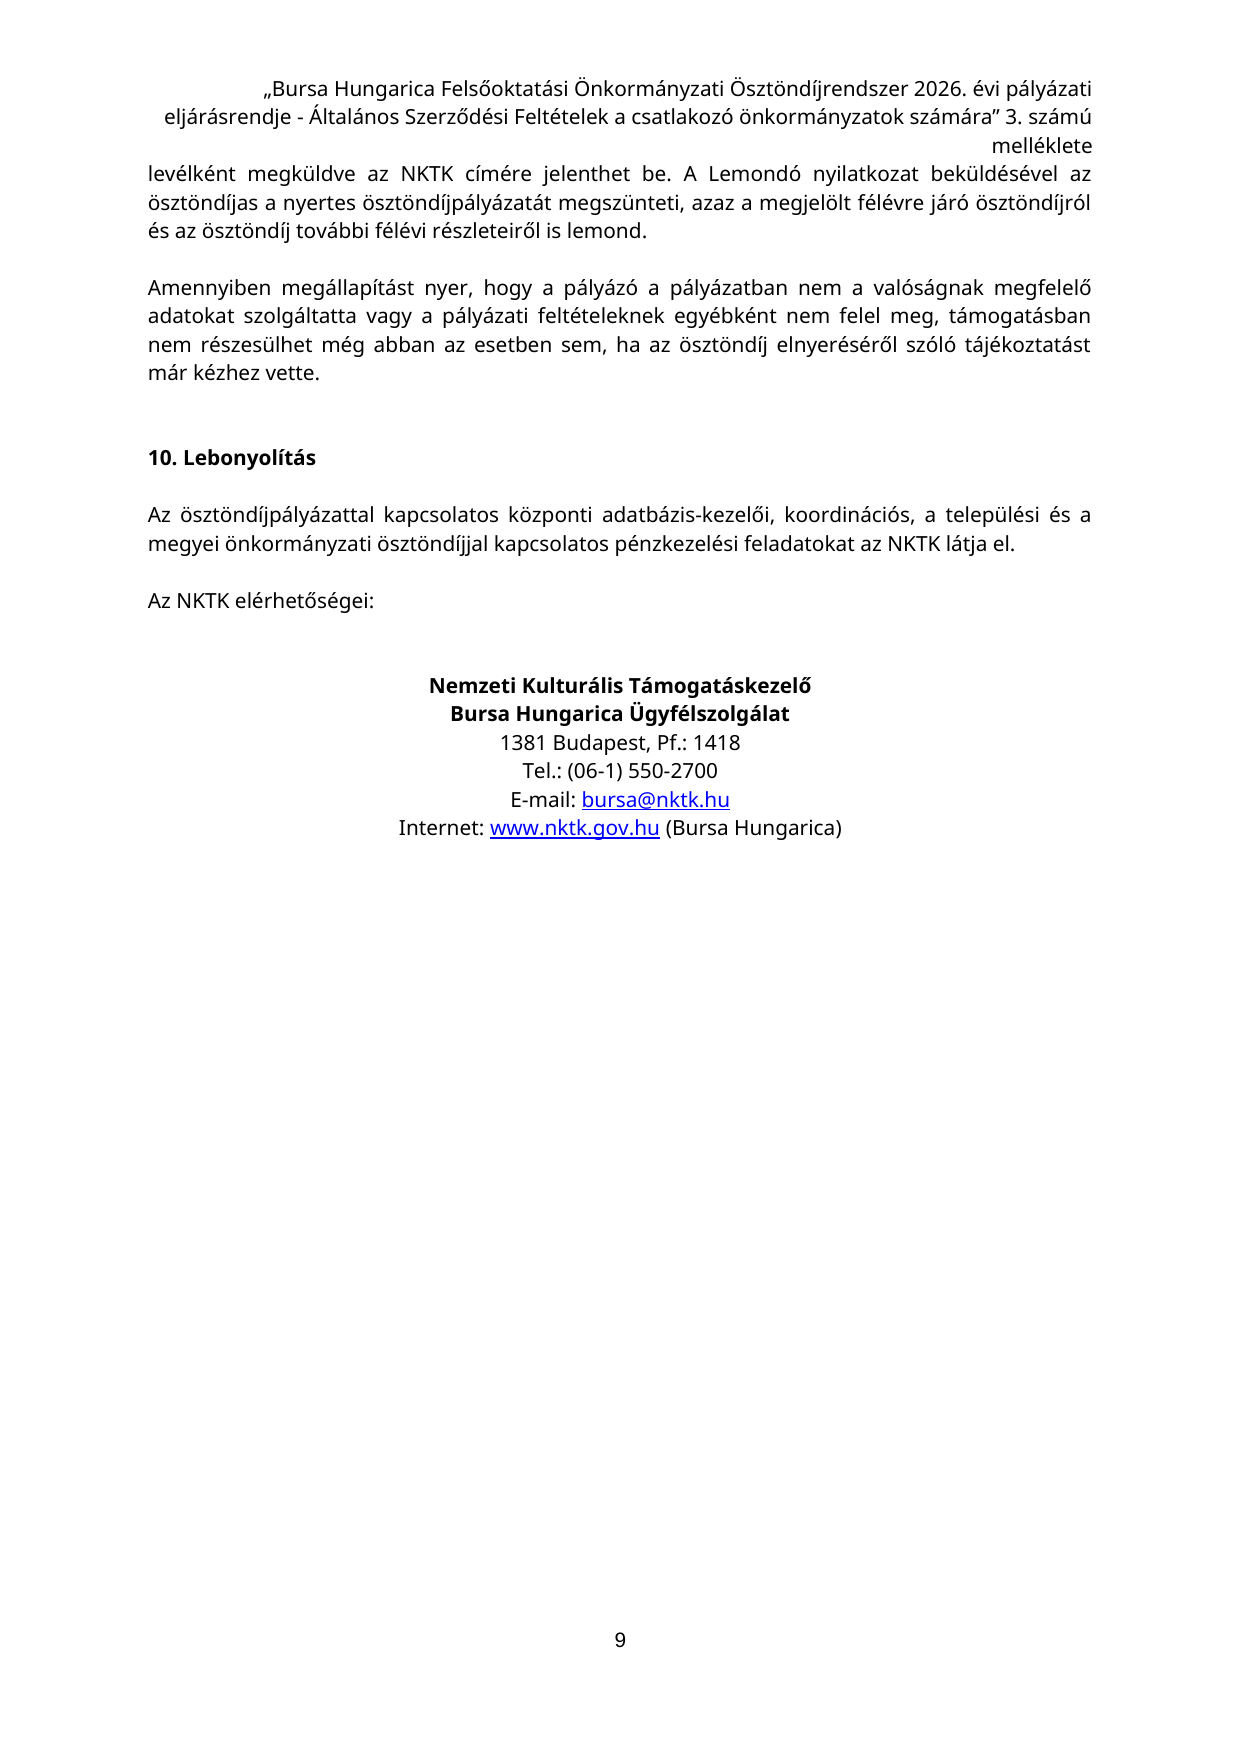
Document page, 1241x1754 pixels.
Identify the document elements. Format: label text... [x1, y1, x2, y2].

text Az NKTK elérhetőségei: [148, 586, 1092, 614]
text Bursa Hungarica Ügyfélszolgálat [148, 699, 1092, 728]
text Tel.: (06-1) 550-2700 [148, 756, 1092, 785]
text Nemzeti Kulturális Támogatáskezelő [148, 671, 1092, 699]
text E-mail: bursa@nktk.hu [148, 785, 1092, 813]
text Amennyiben megállapítást nyer, hogy a pályázó a pályázatban nem a valóságnak megfelelő adatokat szolgáltatta vagy a pályázati feltételeknek egyébként nem felel meg, támogatásban nem részesülhet még abban az esetben sem, ha az ösztöndíj elnyeréséről szóló tájékoztatást már kézhez vette. [148, 273, 1092, 387]
text Internet: www.nktk.gov.hu (Bursa Hungarica) [148, 813, 1092, 842]
text 10. Lebonyolítás [148, 443, 1092, 472]
text Az ösztöndíjpályázattal kapcsolatos központi adatbázis-kezelői, koordinációs, a települési és a megyei önkormányzati ösztöndíjjal kapcsolatos pénzkezelési feladatokat az NKTK látja el. [148, 500, 1092, 557]
text 1381 Budapest, Pf.: 1418 [148, 728, 1092, 756]
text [148, 159, 1092, 244]
